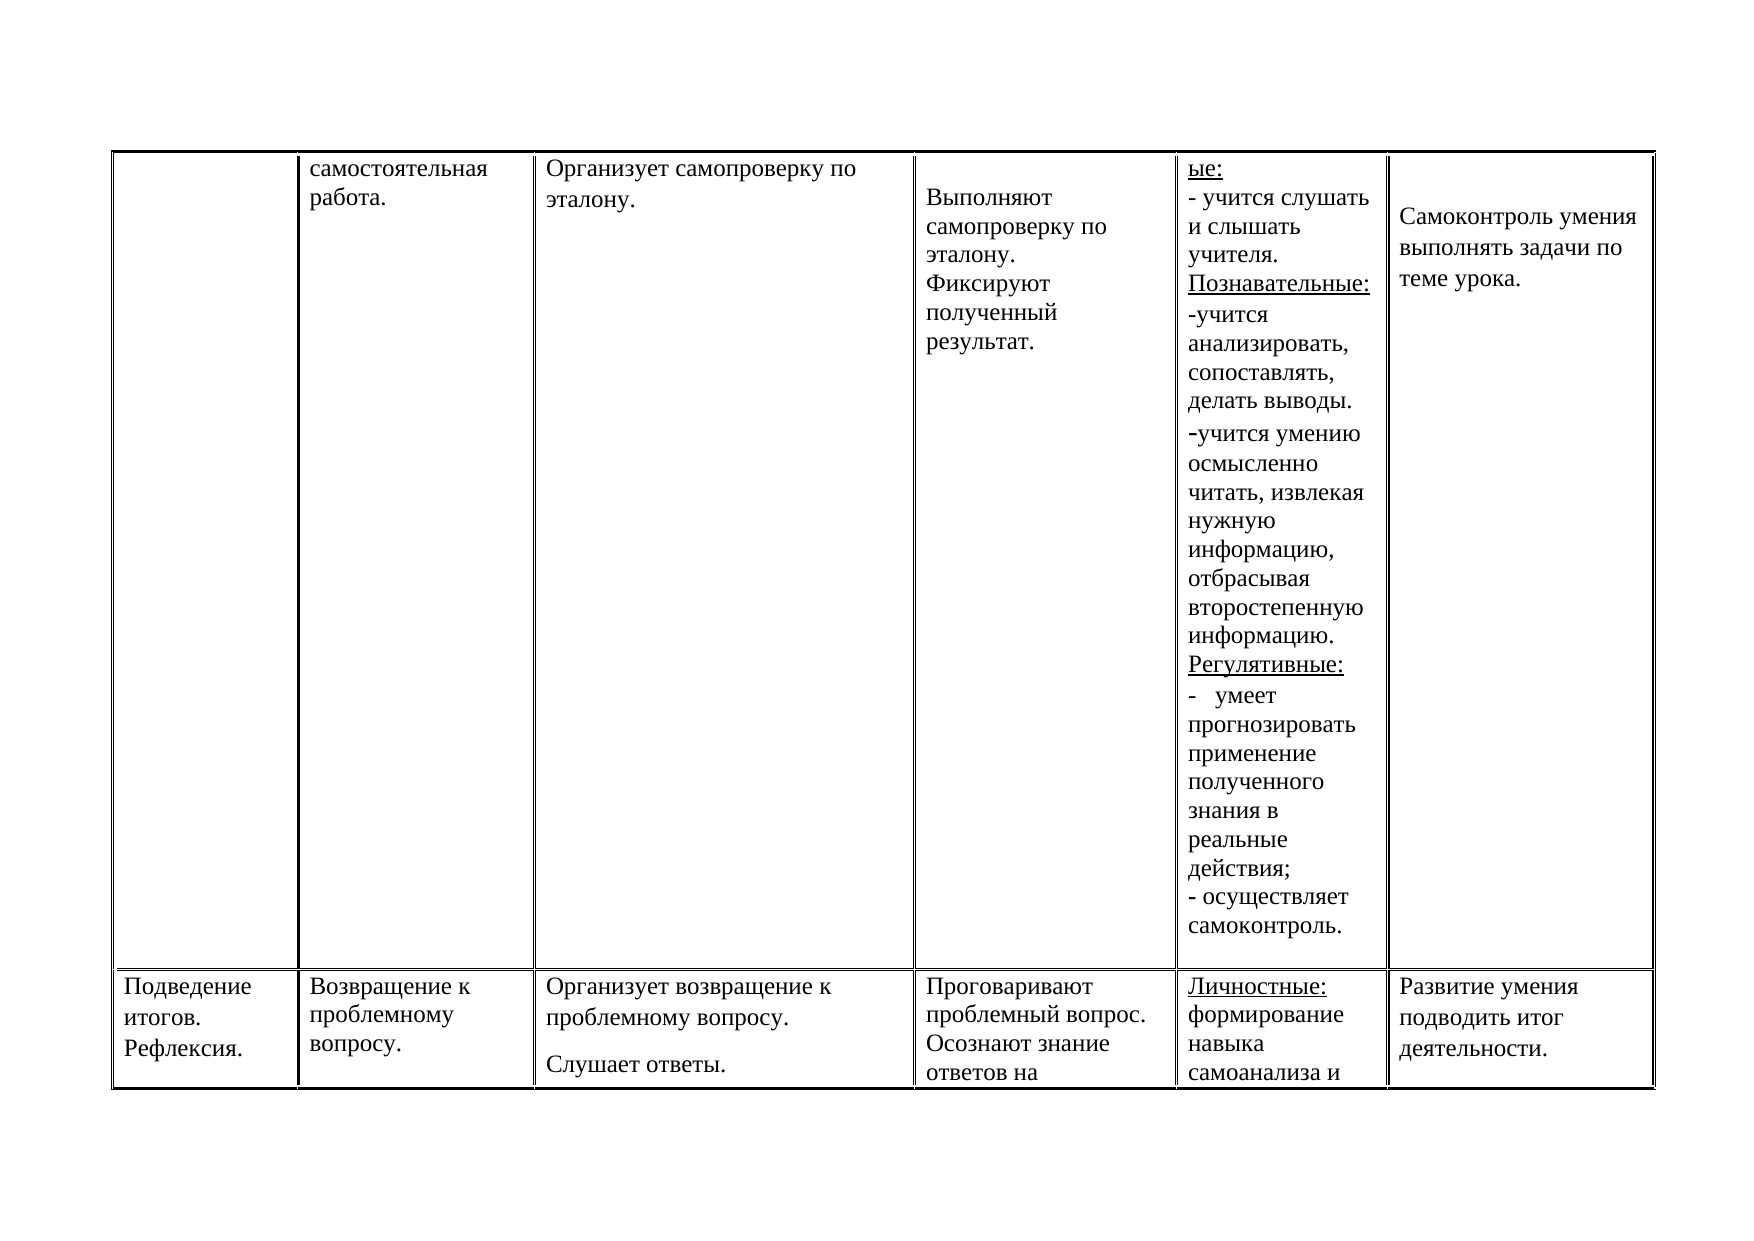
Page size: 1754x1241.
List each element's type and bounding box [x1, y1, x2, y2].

table_cell [1177, 152, 1388, 968]
table_cell [298, 153, 534, 968]
table_cell [1177, 968, 1388, 1087]
table_cell [915, 153, 1177, 968]
table_cell [915, 971, 1177, 1087]
table_cell [1388, 153, 1654, 968]
table_cell [114, 152, 298, 968]
table_cell [298, 971, 534, 1087]
table_cell [535, 153, 914, 968]
table_cell [113, 968, 298, 1087]
table_cell [1388, 971, 1654, 1087]
table_cell [535, 971, 914, 1087]
